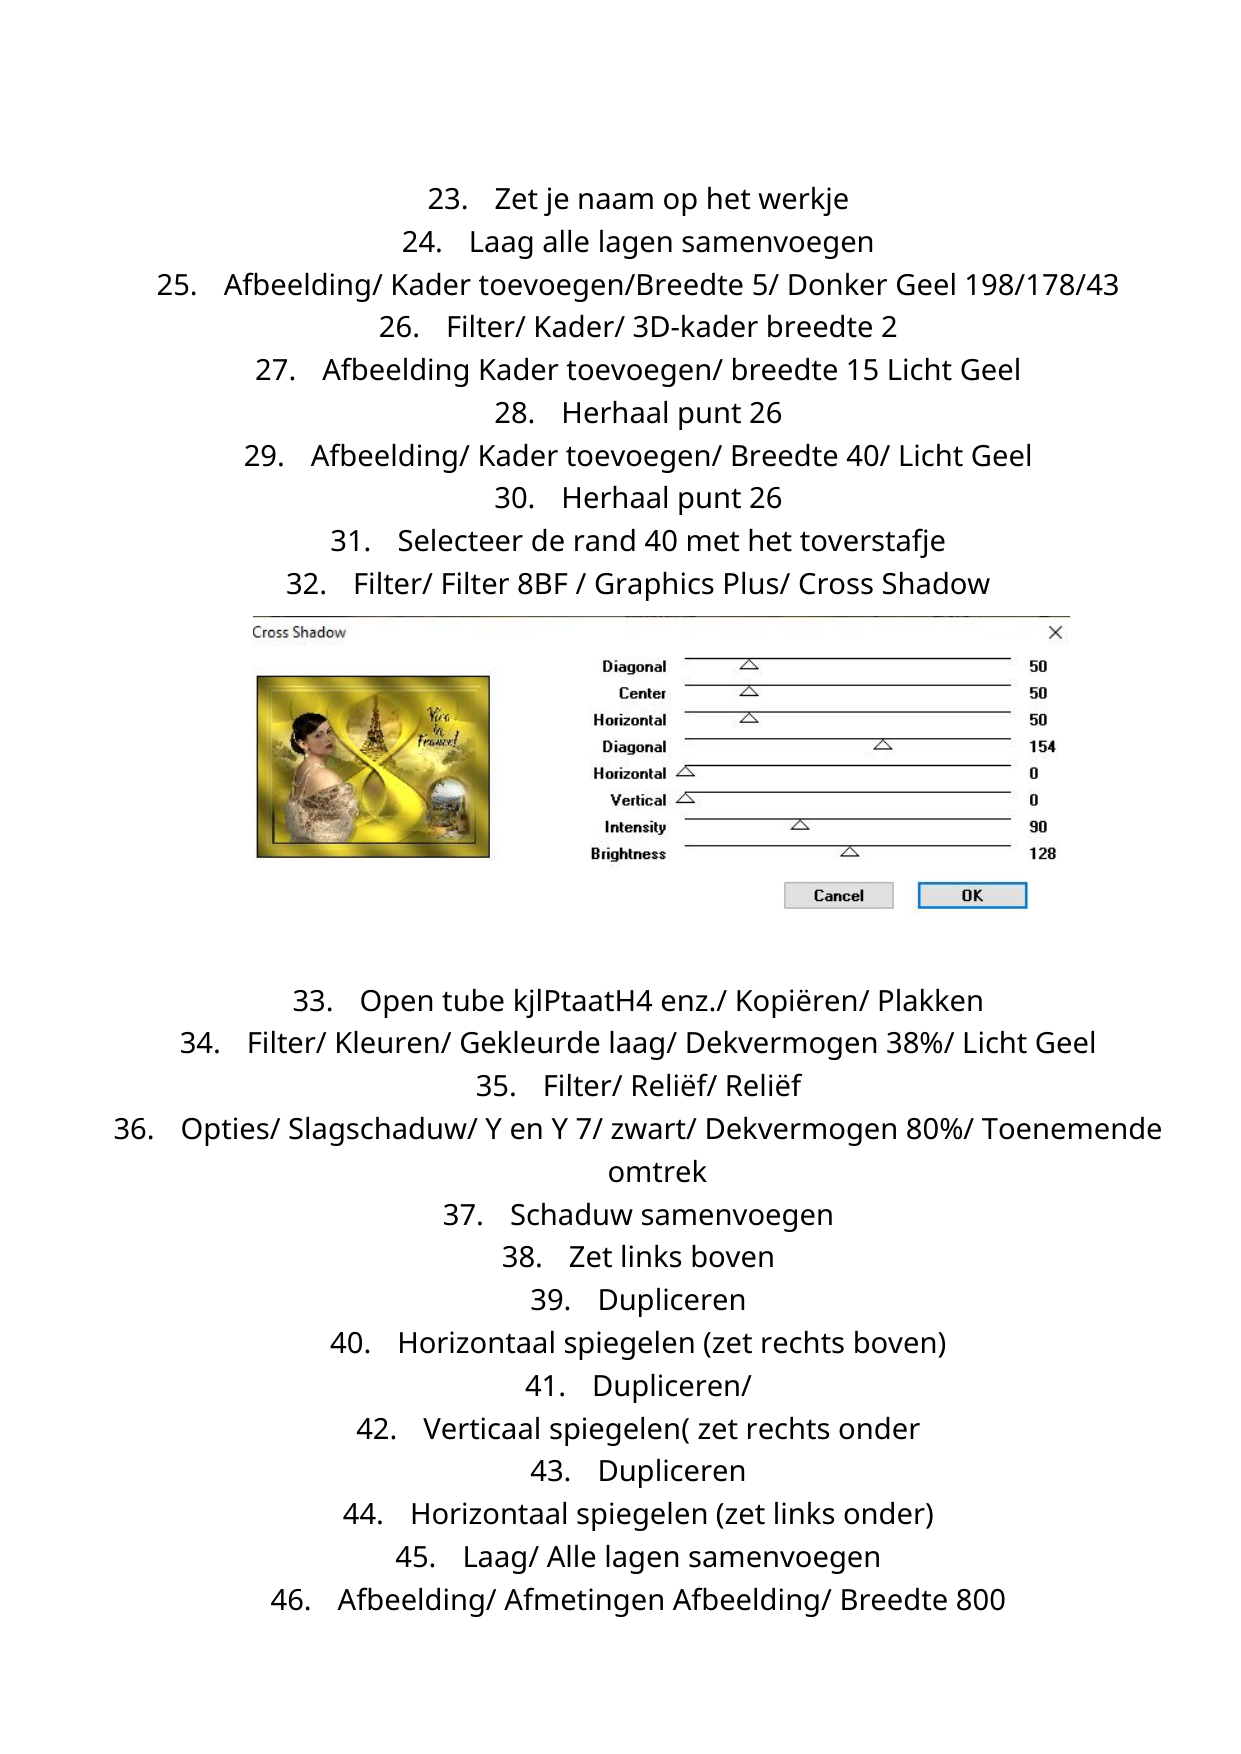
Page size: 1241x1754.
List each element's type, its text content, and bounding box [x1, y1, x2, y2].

list Afbeelding/ Kader toevoegen/Breedte 5/ Donker Geel 198/178/43 [110, 264, 1167, 303]
list Selecteer de rand 40 met het toverstafje [110, 521, 1167, 560]
list Open tube kjlPtaatH4 enz./ Kopiëren/ Plakken [110, 980, 1167, 1019]
list Herhaal punt 26 [110, 478, 1167, 517]
list Laag alle lagen samenvoegen [110, 221, 1167, 261]
list Verticaal spiegelen( zet rechts onder [110, 1408, 1167, 1448]
list Zet links boven [110, 1237, 1167, 1276]
list Opties/ Slagschaduw/ Y en Y 7/ zwart/ Dekvermogen 80%/ Toenemende omtrek [110, 1108, 1167, 1191]
list Horizontaal spiegelen (zet rechts boven) [110, 1322, 1167, 1362]
list Dupliceren [110, 1279, 1167, 1319]
list Filter/ Filter 8BF / Graphics Plus/ Cross Shadow [110, 563, 1167, 603]
list Afbeelding/ Kader toevoegen/ Breedte 40/ Licht Geel [110, 435, 1167, 475]
picture [253, 616, 1071, 914]
list Afbeelding/ Afmetingen Afbeelding/ Breedte 800 [110, 1579, 1167, 1619]
list Zet je naam op het werkje [110, 178, 1167, 218]
list Dupliceren [110, 1451, 1167, 1490]
list Dupliceren/ [110, 1365, 1167, 1405]
list Afbeelding Kader toevoegen/ breedte 15 Licht Geel [110, 349, 1167, 389]
list Laag/ Alle lagen samenvoegen [110, 1536, 1167, 1576]
list Herhaal punt 26 [110, 392, 1167, 432]
list Filter/ Reliëf/ Reliëf [110, 1065, 1167, 1105]
list Filter/ Kleuren/ Gekleurde laag/ Dekvermogen 38%/ Licht Geel [110, 1023, 1167, 1062]
list Filter/ Kader/ 3D-kader breedte 2 [110, 307, 1167, 346]
list Horizontaal spiegelen (zet links onder) [110, 1493, 1167, 1533]
list Schaduw samenvoegen [110, 1194, 1167, 1233]
